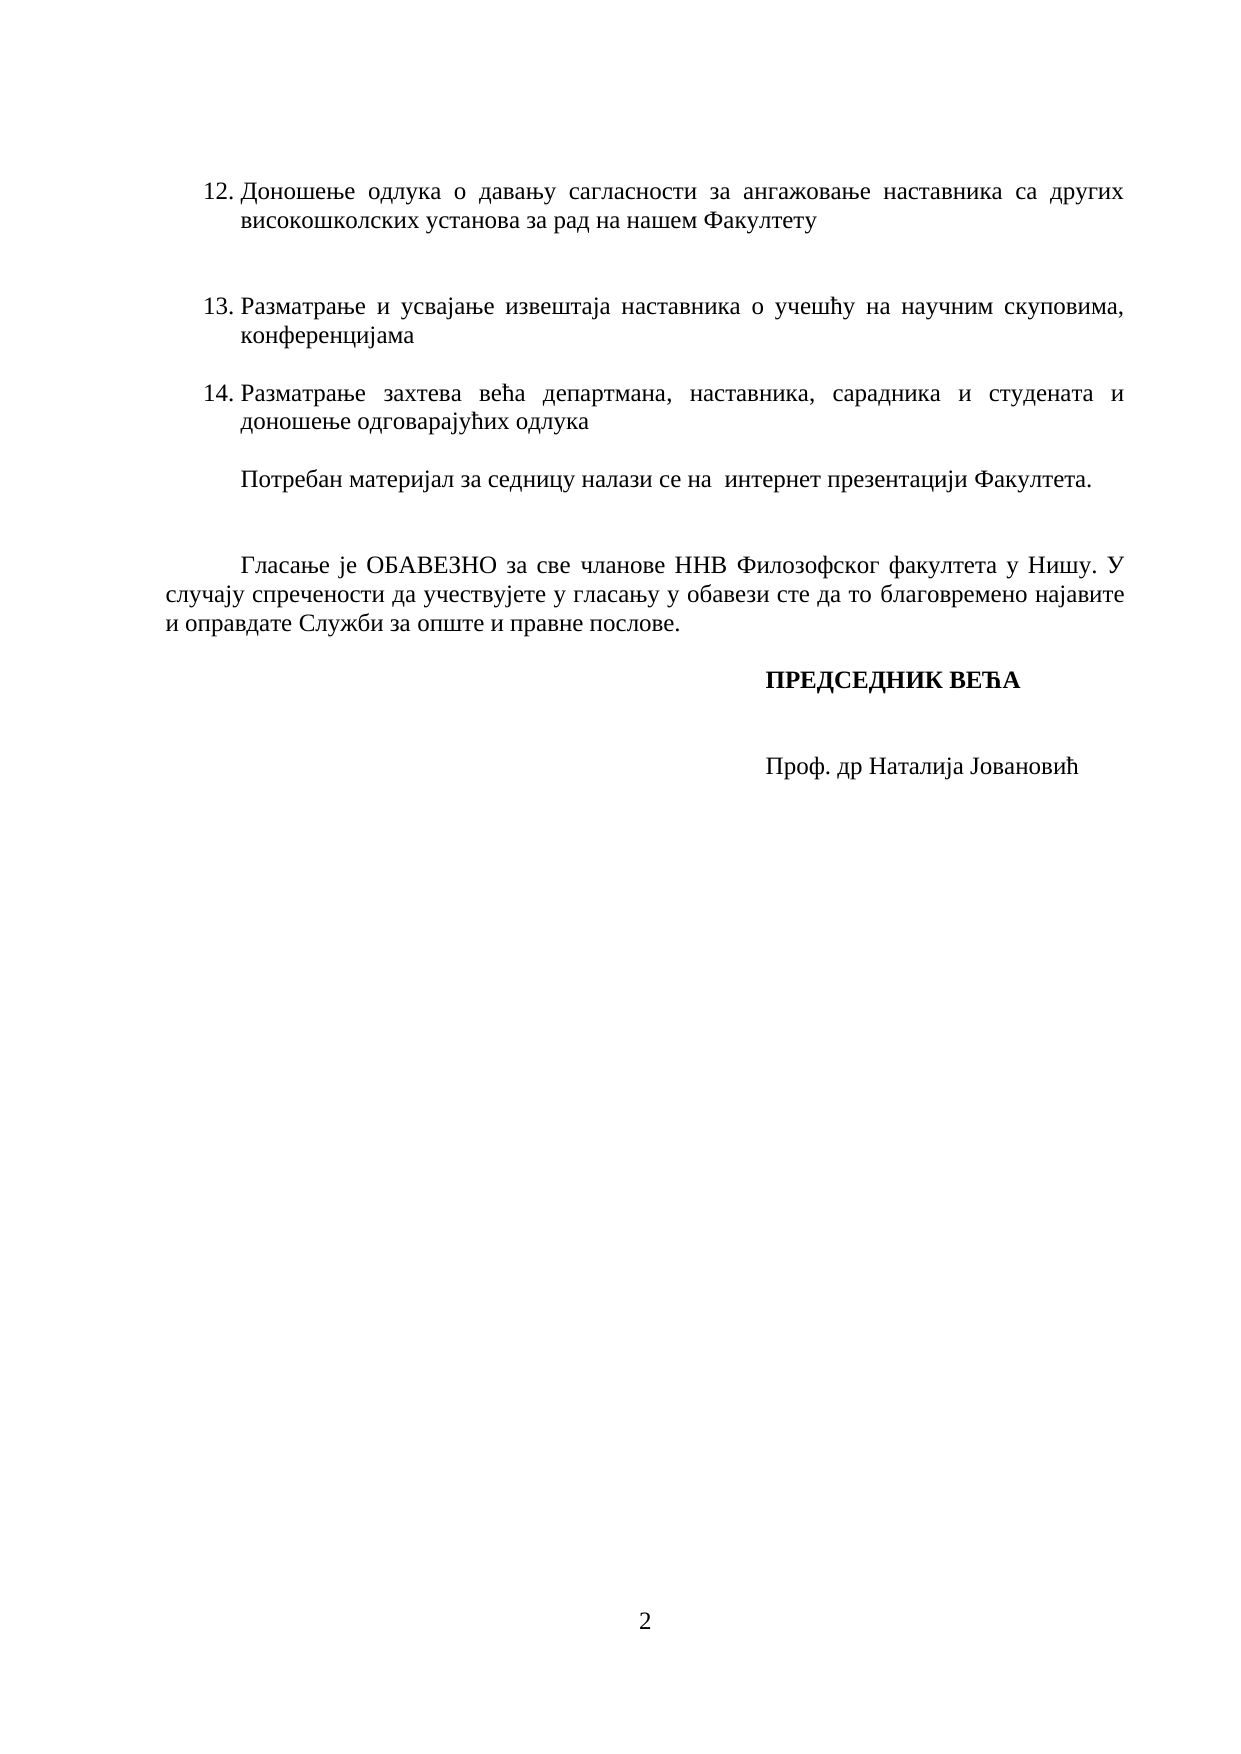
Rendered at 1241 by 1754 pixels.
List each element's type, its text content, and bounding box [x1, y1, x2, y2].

list Разматрање захтева већа департмана, наставника, сарадника и студената и доношење одговарајућих одлука [203, 378, 1125, 435]
text Проф. др Наталија Јовановић [765, 751, 1125, 780]
list Доношење одлука о давању сагласности за ангажовање наставника са других високошколских установа за рад на нашем Факултету [203, 176, 1125, 234]
list Разматрање и усвајање извештаја наставника о учешћу на научним скуповима, конференцијама [203, 291, 1125, 349]
text Потребан материјал за седницу налази се на интернет презентацији Факултета. [165, 464, 1125, 493]
text Гласање је ОБАВЕЗНО за све чланове ННВ Филозофског факултета у Нишу. У случају спречености да учествујете у гласању у обавези сте да то благовремено најавите и оправдате Служби за oпште и правне послове. [165, 550, 1125, 636]
text ПРЕДСЕДНИК ВЕЋА [690, 665, 1125, 694]
